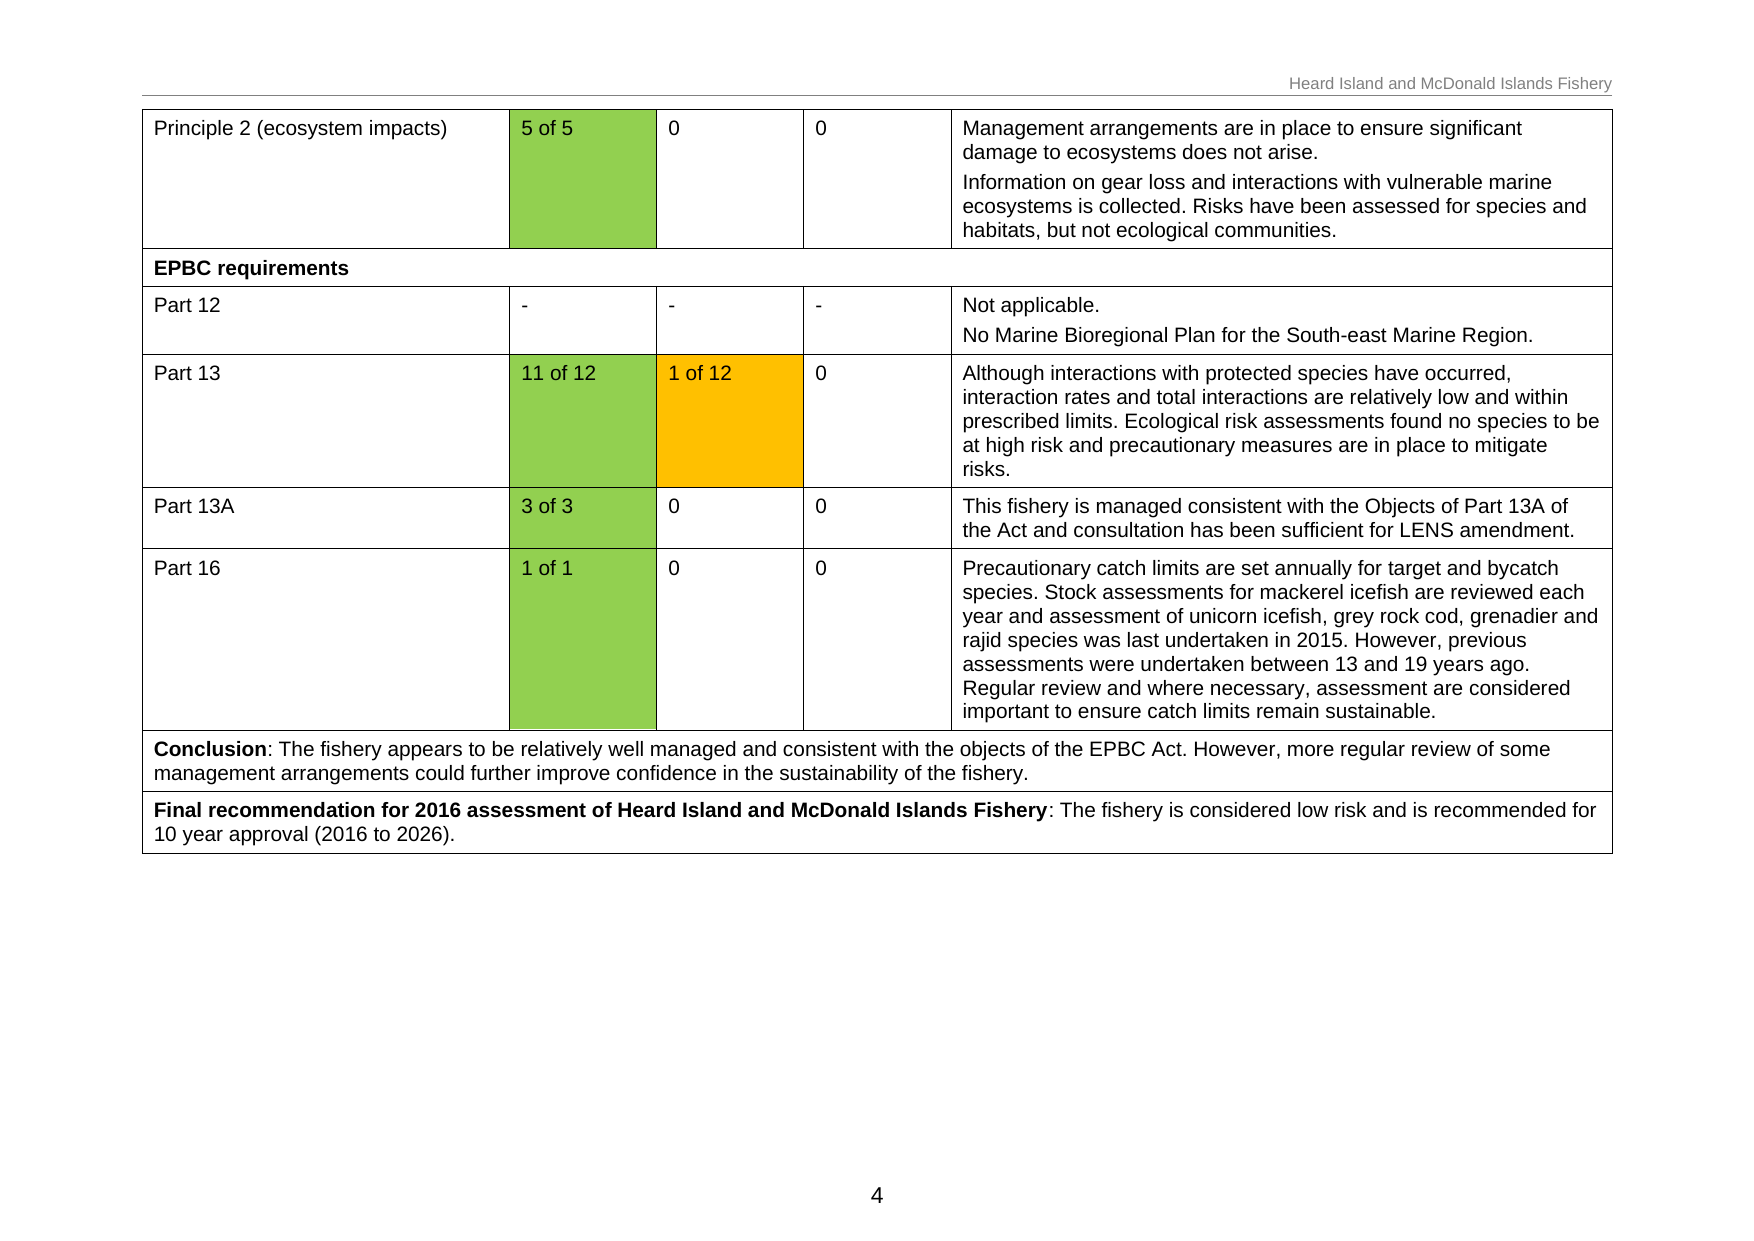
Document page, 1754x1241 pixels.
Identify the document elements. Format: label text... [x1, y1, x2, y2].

table_cell Part 12 [143, 287, 509, 353]
table_cell Part 16 [143, 549, 509, 729]
table_cell - [657, 287, 803, 353]
table_cell This fishery is managed consistent with the Objects of Part 13A of the Act and consultation has been sufficient for LENS amendment. [952, 488, 1612, 548]
table_cell 11 of 12 [510, 355, 656, 487]
table_cell 1 of 12 [657, 355, 803, 487]
table_cell Although interactions with protected species have occurred, interaction rates and total interactions are relatively low and within prescribed limits. Ecological risk assessments found no species to be at high risk and precautionary measures are in place to mitigate risks. [952, 355, 1612, 487]
table_cell 0 [804, 549, 951, 729]
table_cell Precautionary catch limits are set annually for target and bycatch species. Stock assessments for mackerel icefish are reviewed each year and assessment of unicorn icefish, grey rock cod, grenadier and rajid species was last undertaken in 2015. However, previous assessments were undertaken between 13 and 19 years ago. Regular review and where necessary, assessment are considered important to ensure catch limits remain sustainable. [952, 549, 1612, 729]
table_cell Principle 2 (ecosystem impacts) [143, 110, 509, 248]
table_cell Conclusion: The fishery appears to be relatively well managed and consistent with the objects of the EPBC Act. However, more regular review of some management arrangements could further improve confidence in the sustainability of the fishery. [143, 731, 1612, 791]
table_cell EPBC requirements [143, 249, 1612, 286]
table_cell 0 [804, 110, 951, 248]
table_cell - [804, 287, 951, 353]
table_cell 5 of 5 [510, 110, 656, 248]
table_cell 3 of 3 [510, 488, 656, 548]
table_cell - [510, 287, 656, 353]
table_cell 0 [657, 488, 803, 548]
table_cell Management arrangements are in place to ensure significant damage to ecosystems does not arise. Information on gear loss and interactions with vulnerable marine ecosystems is collected. Risks have been assessed for species and habitats, but not ecological communities. [952, 110, 1612, 248]
table_cell Final recommendation for 2016 assessment of Heard Island and McDonald Islands Fishery: The fishery is considered low risk and is recommended for 10 year approval (2016 to 2026). [143, 792, 1612, 852]
table_cell Part 13 [143, 355, 509, 487]
table_cell 0 [804, 488, 951, 548]
table_cell 1 of 1 [510, 549, 656, 729]
table_cell Part 13A [143, 488, 509, 548]
table_cell Not applicable. No Marine Bioregional Plan for the South-east Marine Region. [952, 287, 1612, 353]
table_cell 0 [657, 110, 803, 248]
table_cell 0 [657, 549, 803, 729]
table_cell 0 [804, 355, 951, 487]
